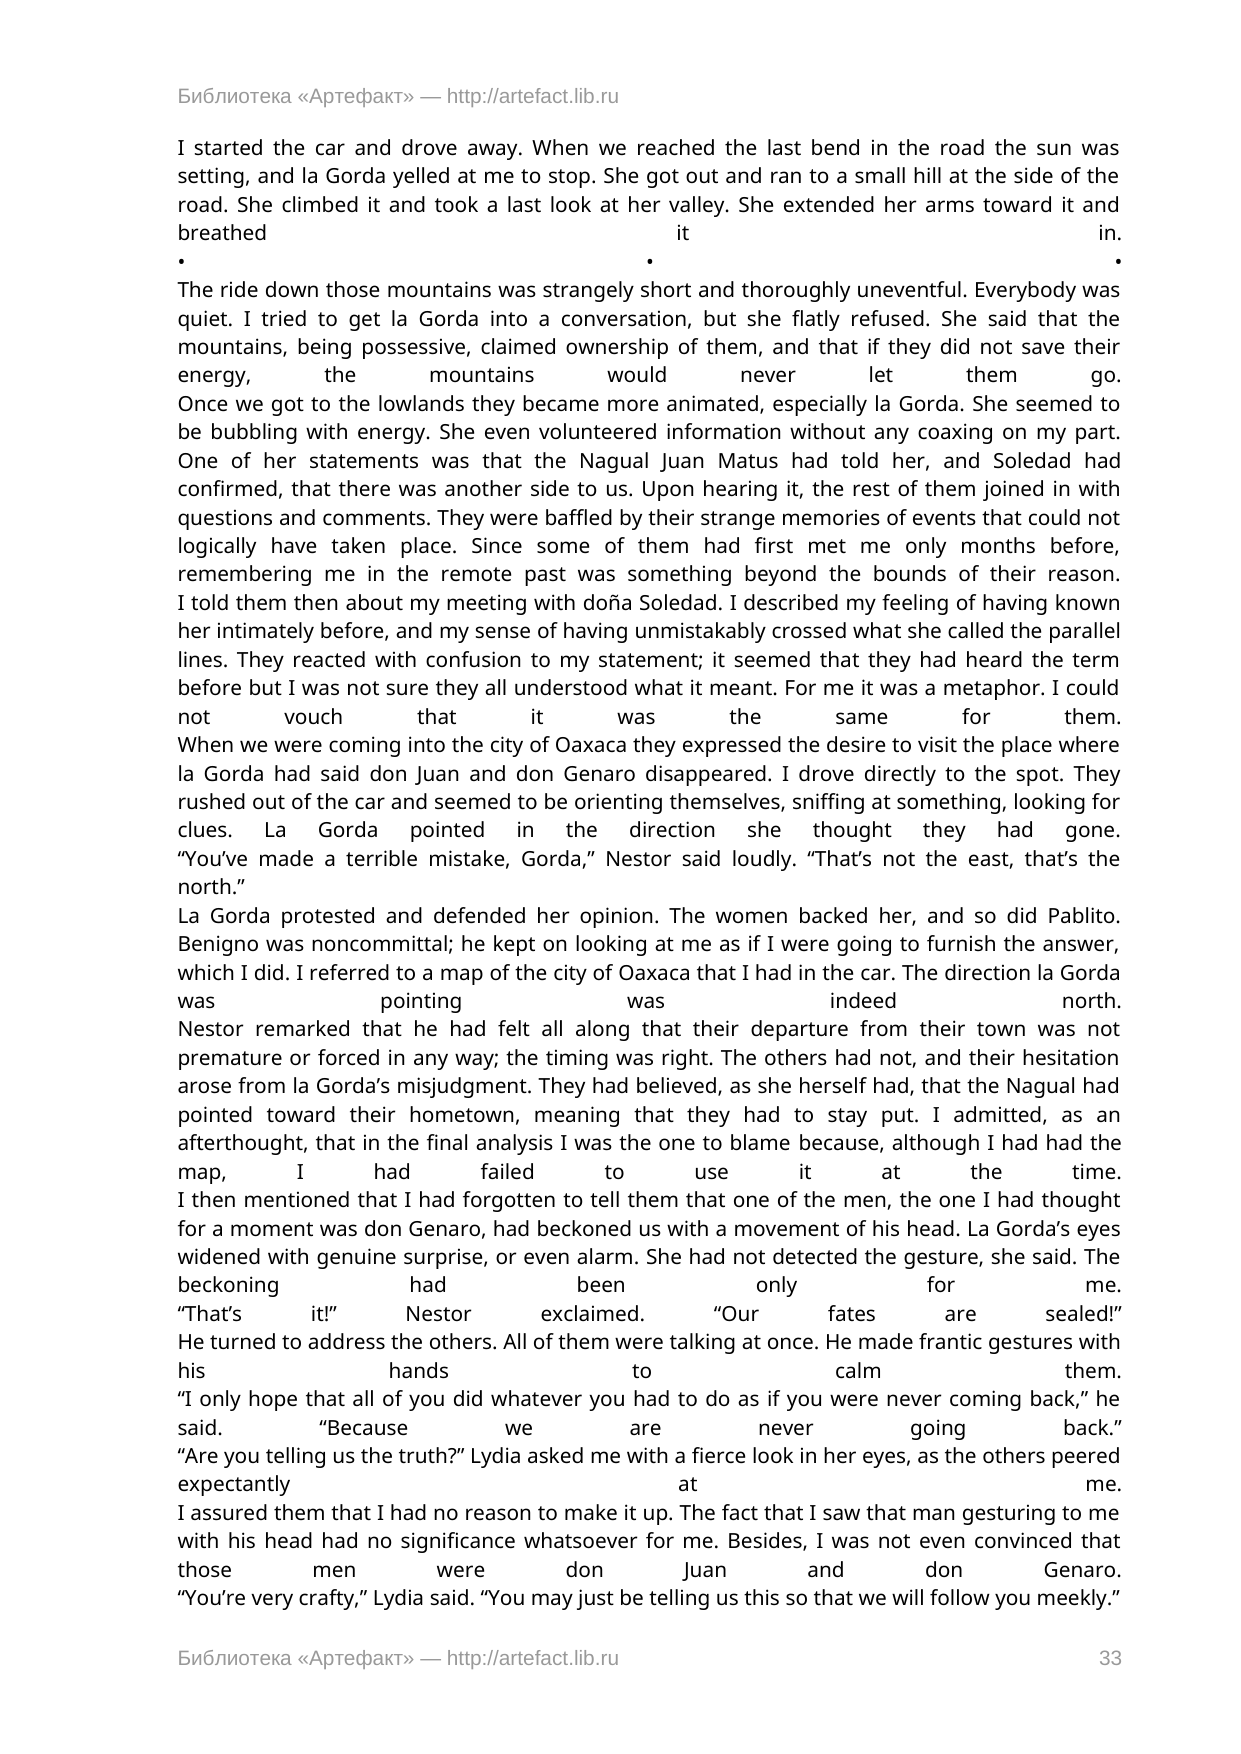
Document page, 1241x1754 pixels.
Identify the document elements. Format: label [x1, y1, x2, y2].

text [177, 133, 1122, 1612]
